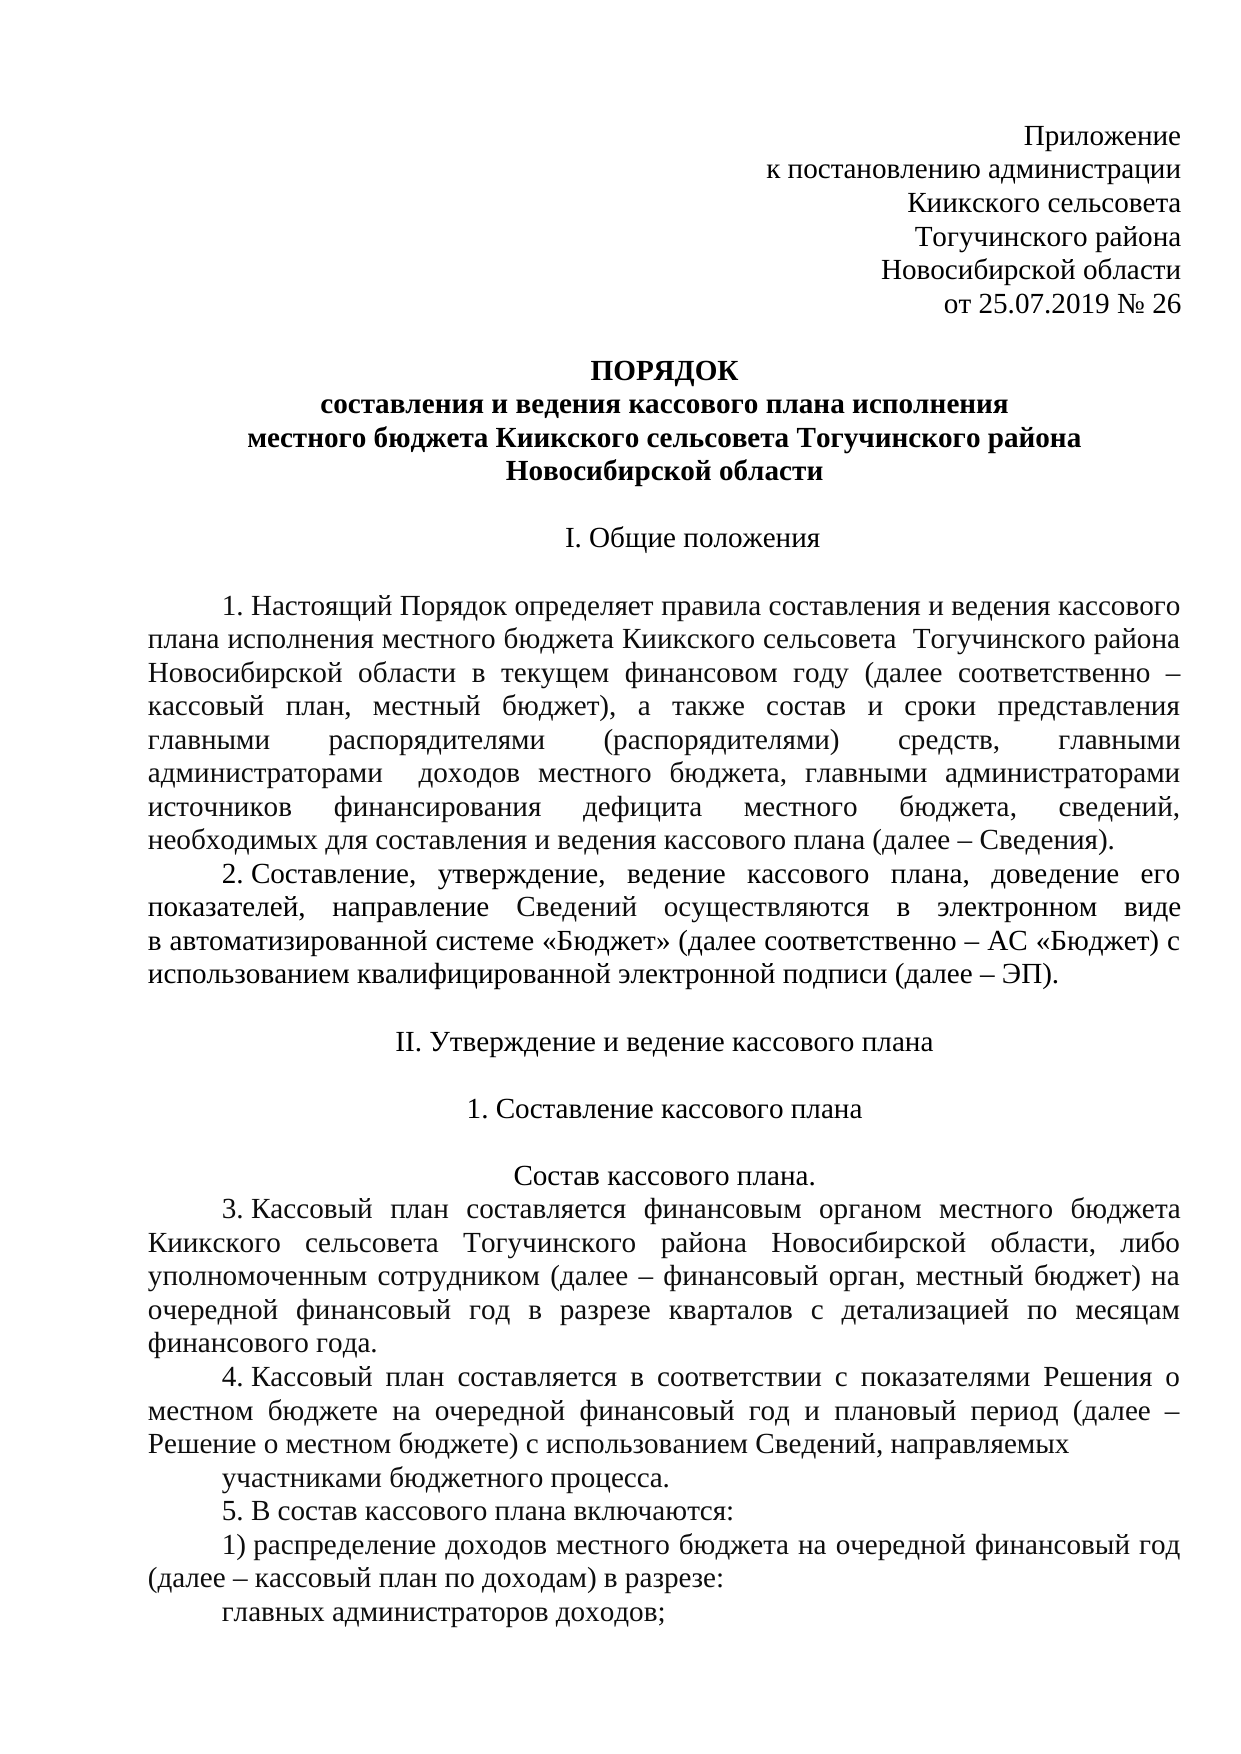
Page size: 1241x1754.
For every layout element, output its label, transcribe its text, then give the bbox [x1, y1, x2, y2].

text Состав кассового плана. [148, 1158, 1181, 1191]
title к постановлению администрации [148, 152, 1181, 185]
text главных администраторов доходов; [148, 1594, 1181, 1627]
text 5. В состав кассового плана включаются: [148, 1493, 1181, 1527]
text 1. Составление кассового плана [148, 1091, 1181, 1124]
text II. Утверждение и ведение кассового плана [148, 1024, 1181, 1057]
title от 25.07.2019 № 26 [148, 286, 1181, 319]
text 2. Составление, утверждение, ведение кассового плана, доведение его показателей, направление Сведений осуществляются в электронном виде в автоматизированной системе «Бюджет» (далее соответственно – АС «Бюджет) с использованием квалифицированной электронной подписи (далее – ЭП). [148, 856, 1181, 990]
text местного бюджета Киикского сельсовета Тогучинского района Новосибирской области [148, 420, 1181, 487]
text I. Общие положения [148, 521, 1181, 554]
text составления и ведения кассового плана исполнения [148, 386, 1181, 420]
title Тогучинского района [148, 219, 1181, 252]
text 1) распределение доходов местного бюджета на очередной финансовый год (далее – кассовый план по доходам) в разрезе: [148, 1527, 1181, 1594]
text 3. Кассовый план составляется финансовым органом местного бюджета Киикского сельсовета Тогучинского района Новосибирской области, либо уполномоченным сотрудником (далее – финансовый орган, местный бюджет) на очередной финансовый год в разрезе кварталов с детализацией по месяцам финансового года. [148, 1191, 1181, 1359]
title Новосибирской области [148, 252, 1181, 286]
text ПОРЯДОК [148, 353, 1181, 386]
title Киикского сельсовета [148, 185, 1181, 219]
text участниками бюджетного процесса. [148, 1460, 1181, 1493]
text 1. Настоящий Порядок определяет правила составления и ведения кассового плана исполнения местного бюджета Киикского сельсовета Тогучинского района Новосибирской области в текущем финансовом году (далее соответственно – кассовый план, местный бюджет), а также состав и сроки представления главными распорядителями (распорядителями) средств, главными администраторами доходов местного бюджета, главными администраторами источников финансирования дефицита местного бюджета, сведений, необходимых для составления и ведения кассового плана (далее – Сведения). [148, 588, 1181, 856]
title Приложение [148, 118, 1181, 152]
text 4. Кассовый план составляется в соответствии с показателями Решения о местном бюджете на очередной финансовый год и плановый период (далее – Решение о местном бюджете) с использованием Сведений, направляемых [148, 1359, 1181, 1460]
